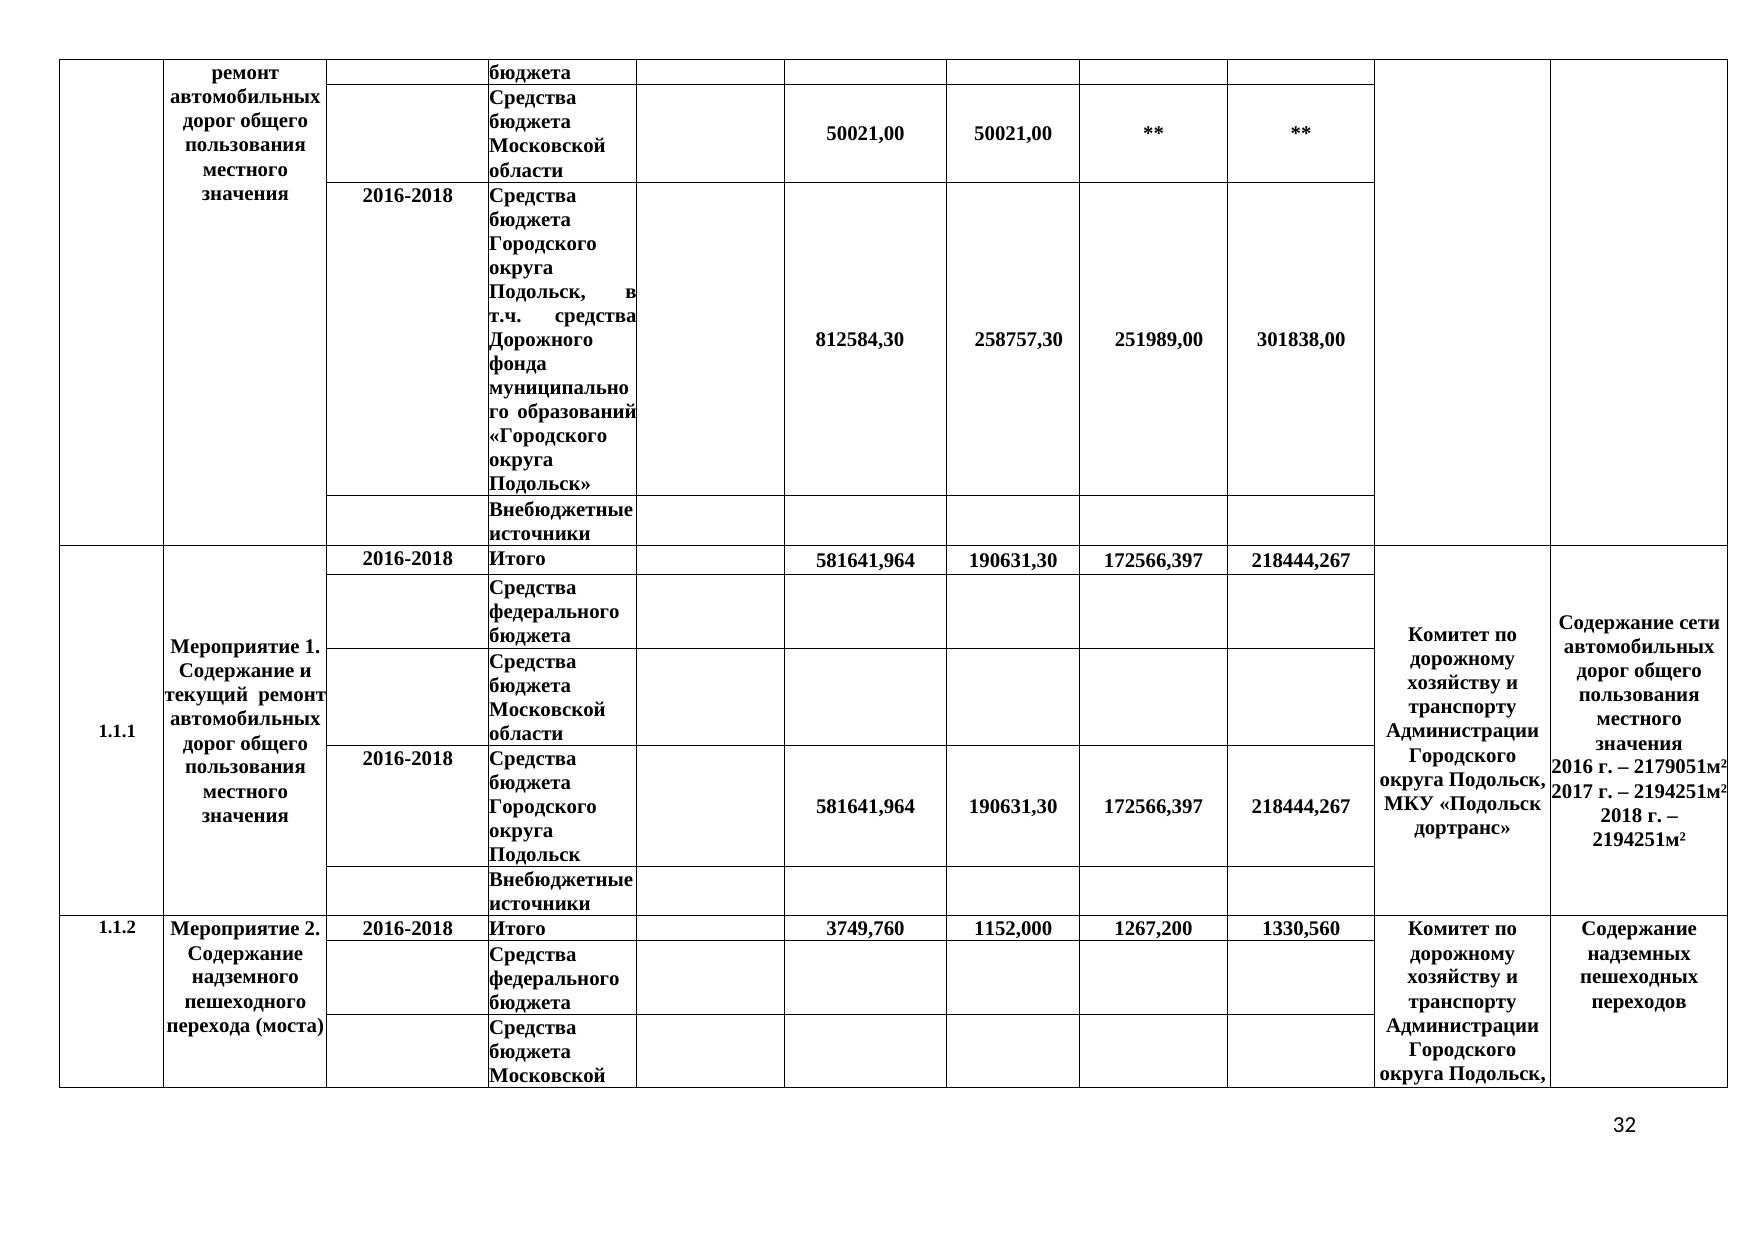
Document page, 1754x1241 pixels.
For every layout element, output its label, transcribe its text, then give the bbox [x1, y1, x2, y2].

table_cell 2016-2018 [327, 183, 488, 495]
table_cell Содержание надземных пешеходных переходов [1551, 916, 1727, 1087]
table_cell [637, 649, 784, 745]
table_cell [1080, 941, 1227, 1014]
table_cell [637, 867, 784, 915]
table_cell Средства бюджета Городского округа Подольск, в т.ч. средства Дорожного фонда муниципального образований «Городского округа Подольск» [489, 183, 636, 495]
table_cell [327, 85, 488, 182]
table_cell [1080, 496, 1227, 544]
table_cell ** [1228, 85, 1374, 182]
table_cell Средства федерального бюджета [489, 575, 636, 647]
table_cell Средства бюджета Московской области [489, 85, 636, 182]
table_cell [947, 649, 1079, 745]
table_cell [637, 916, 784, 940]
table_cell 172566,397 [1080, 746, 1227, 866]
table_cell [637, 575, 784, 647]
table_cell 581641,964 [785, 546, 946, 574]
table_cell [489, 1015, 636, 1087]
table_cell Итого [489, 916, 636, 940]
table_cell Средства бюджета Московской области [489, 649, 636, 745]
table_cell 1330,560 [1228, 916, 1374, 940]
table_cell [327, 941, 488, 1014]
table_cell [637, 60, 784, 84]
table_cell 1152,000 [947, 916, 1079, 940]
table_cell [327, 867, 488, 915]
table_cell 2016-2018 [327, 746, 488, 866]
table_cell [785, 60, 946, 84]
table_cell [1080, 60, 1227, 84]
table_cell [785, 649, 946, 745]
table_cell Средства федерального бюджета [489, 941, 636, 1014]
table_cell [1080, 575, 1227, 647]
table_cell [785, 867, 946, 915]
table_cell [947, 496, 1079, 544]
table_cell 1267,200 [1080, 916, 1227, 940]
table_cell [327, 575, 488, 647]
table_cell 2016-2018 [327, 916, 488, 940]
table_cell Мероприятие 1. Содержание и текущий ремонт автомобильных дорог общего пользования местного значения [164, 546, 326, 915]
table_cell ** [1080, 85, 1227, 182]
table_cell [1228, 1015, 1374, 1087]
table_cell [489, 60, 636, 84]
table_cell [1228, 941, 1374, 1014]
table_cell [785, 1015, 946, 1087]
table_cell [947, 1015, 1079, 1087]
table_cell 50021,00 [947, 85, 1079, 182]
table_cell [1375, 916, 1550, 1087]
table_cell [637, 746, 784, 866]
table_cell [1228, 649, 1374, 745]
table_cell [637, 1015, 784, 1087]
table_cell 190631,30 [947, 546, 1079, 574]
table_cell [637, 85, 784, 182]
table_cell [947, 867, 1079, 915]
table_cell 581641,964 [785, 746, 946, 866]
table_cell [327, 496, 488, 544]
table_cell Средства бюджета Городского округа Подольск [489, 746, 636, 866]
table_cell [785, 941, 946, 1014]
table_cell Итого [489, 546, 636, 574]
table_cell [1080, 649, 1227, 745]
table_cell [1080, 1015, 1227, 1087]
table_cell [785, 496, 946, 544]
table_cell [327, 1015, 488, 1087]
table_cell Внебюджетные источники [489, 867, 636, 915]
table_cell [637, 183, 784, 495]
table_cell [637, 496, 784, 544]
table_cell 251989,00 [1080, 183, 1227, 495]
table_cell [947, 941, 1079, 1014]
table_cell Комитет по дорожному хозяйству и транспорту Администрации Городского округа Подольск, МКУ «Подольск дортранс» [1375, 546, 1550, 915]
table_cell 2016-2018 [327, 546, 488, 574]
table_cell [1080, 867, 1227, 915]
table_cell [785, 575, 946, 647]
table_cell [1228, 496, 1374, 544]
table_cell 1.1.1 [60, 546, 163, 915]
table_cell [637, 941, 784, 1014]
table_cell Внебюджетные источники [489, 496, 636, 544]
table_cell [637, 546, 784, 574]
table_cell 1.1.2 [60, 916, 163, 1087]
table_cell [327, 60, 488, 84]
table_cell 258757,30 [947, 183, 1079, 495]
table_cell 218444,267 [1228, 546, 1374, 574]
table_cell 190631,30 [947, 746, 1079, 866]
table_cell [1228, 575, 1374, 647]
table_cell [1228, 867, 1374, 915]
table_cell [1228, 60, 1374, 84]
table_cell [947, 575, 1079, 647]
table_cell 172566,397 [1080, 546, 1227, 574]
table_cell 812584,30 [785, 183, 946, 495]
table_cell 3749,760 [785, 916, 946, 940]
table_cell 218444,267 [1228, 746, 1374, 866]
table_cell Мероприятие 2. Содержание надземного пешеходного перехода (моста) [164, 916, 326, 1087]
table_cell [327, 649, 488, 745]
table_cell 301838,00 [1228, 183, 1374, 495]
table_cell 50021,00 [785, 85, 946, 182]
table_cell Содержание сети автомобильных дорог общего пользования местного значения 2016 г. – 2179051м² 2017 г. – 2194251м² 2018 г. – 2194251м² [1551, 546, 1727, 915]
table_cell [947, 60, 1079, 84]
